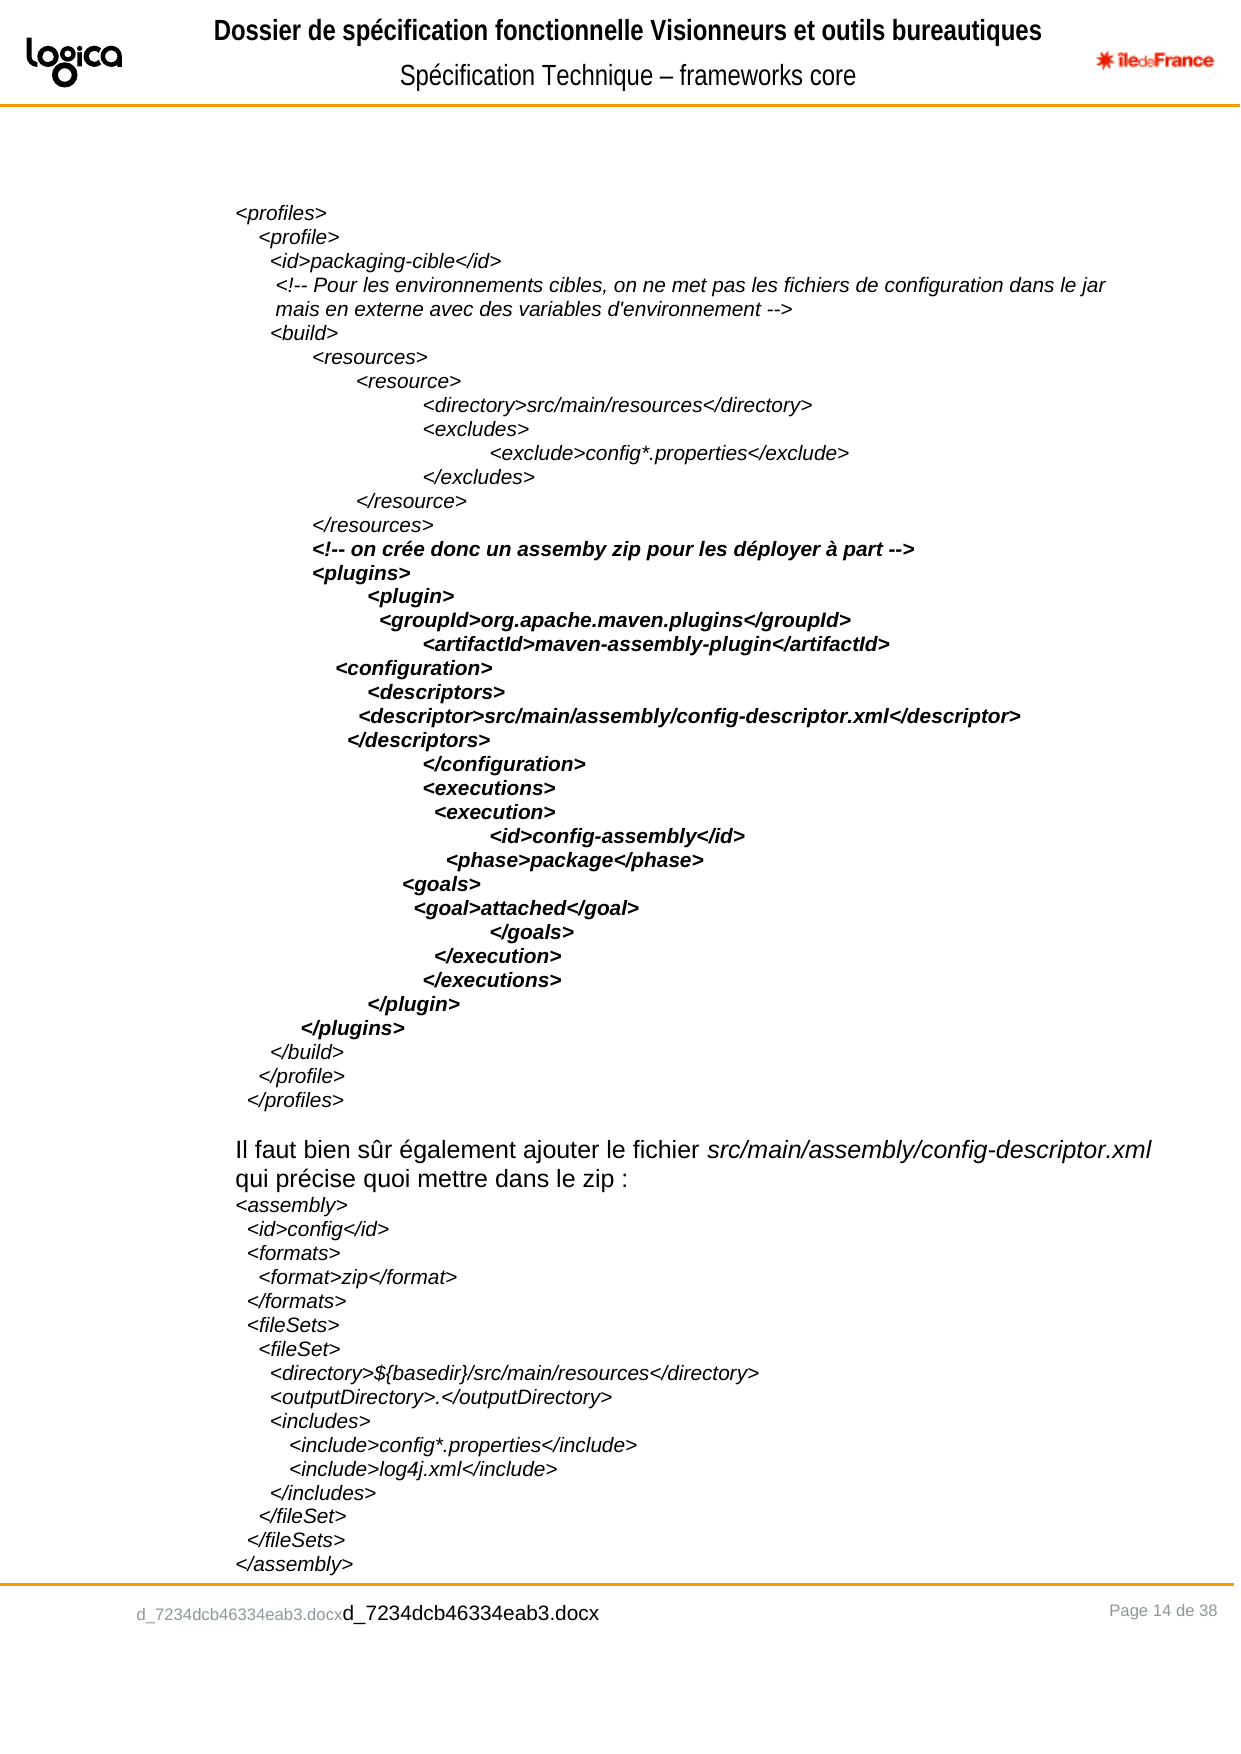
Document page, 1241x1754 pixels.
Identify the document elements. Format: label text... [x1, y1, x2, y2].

text <executions> [235, 776, 1152, 800]
text <exclude>config*.properties</exclude> [235, 441, 1152, 464]
text <directory>${basedir}/src/main/resources</directory> [235, 1361, 1152, 1384]
text <plugins> [235, 560, 1152, 584]
text <id>config</id> [235, 1217, 1152, 1241]
text </profile> [235, 1063, 1152, 1087]
text </descriptors> [235, 728, 1152, 752]
text <goals> [235, 872, 1152, 896]
text <!-- Pour les environnements cibles, on ne met pas les fichiers de configuration dans le jar [235, 273, 1152, 297]
text </plugins> [235, 1016, 1152, 1039]
text <formats> [235, 1241, 1152, 1265]
text </includes> [235, 1480, 1152, 1504]
text <phase>package</phase> [235, 848, 1152, 872]
text <execution> [235, 800, 1152, 824]
text </goals> [235, 920, 1152, 944]
text mais en externe avec des variables d'environnement --> [235, 297, 1152, 321]
text <configuration> [235, 656, 1152, 680]
text </configuration> [235, 752, 1152, 776]
text </build> [235, 1039, 1152, 1063]
text <artifactId>maven-assembly-plugin</artifactId> [235, 632, 1152, 656]
text <excludes> [235, 417, 1152, 441]
text </fileSets> [235, 1528, 1152, 1552]
text </fileSet> [235, 1504, 1152, 1528]
text Il faut bien sûr également ajouter le fichier src/main/assembly/config-descriptor.xml qui précise quoi mettre dans le zip : [235, 1135, 1152, 1193]
text </resources> [235, 512, 1152, 536]
text </execution> [235, 944, 1152, 968]
text <descriptors> [235, 680, 1152, 704]
text <id>config-assembly</id> [235, 824, 1152, 848]
text <includes> [235, 1408, 1152, 1432]
text <goal>attached</goal> [235, 896, 1152, 920]
text <outputDirectory>.</outputDirectory> [235, 1384, 1152, 1408]
text <descriptor>src/main/assembly/config-descriptor.xml</descriptor> [235, 704, 1152, 728]
text <include>config*.properties</include> [235, 1432, 1152, 1456]
text <include>log4j.xml</include> [235, 1456, 1152, 1480]
text </resource> [235, 488, 1152, 512]
text <groupId>org.apache.maven.plugins</groupId> [235, 608, 1152, 632]
text </executions> [235, 968, 1152, 992]
text <assembly> [235, 1193, 1152, 1217]
text <!-- on crée donc un assemby zip pour les déployer à part --> [235, 536, 1152, 560]
text <fileSet> [235, 1337, 1152, 1361]
text </profiles> [235, 1087, 1152, 1111]
picture [1087, 40, 1224, 80]
text </assembly> [235, 1552, 1152, 1576]
text </plugin> [235, 992, 1152, 1016]
text <profile> [235, 225, 1152, 249]
text <resources> [235, 345, 1152, 369]
text </excludes> [235, 464, 1152, 488]
text </formats> [235, 1289, 1152, 1313]
text <plugin> [235, 584, 1152, 608]
text <profiles> [235, 201, 1152, 225]
text <fileSets> [235, 1313, 1152, 1337]
text <id>packaging-cible</id> [235, 249, 1152, 273]
text <build> [235, 321, 1152, 345]
text <resource> [235, 369, 1152, 393]
text <directory>src/main/resources</directory> [235, 393, 1152, 417]
text <format>zip</format> [235, 1265, 1152, 1289]
